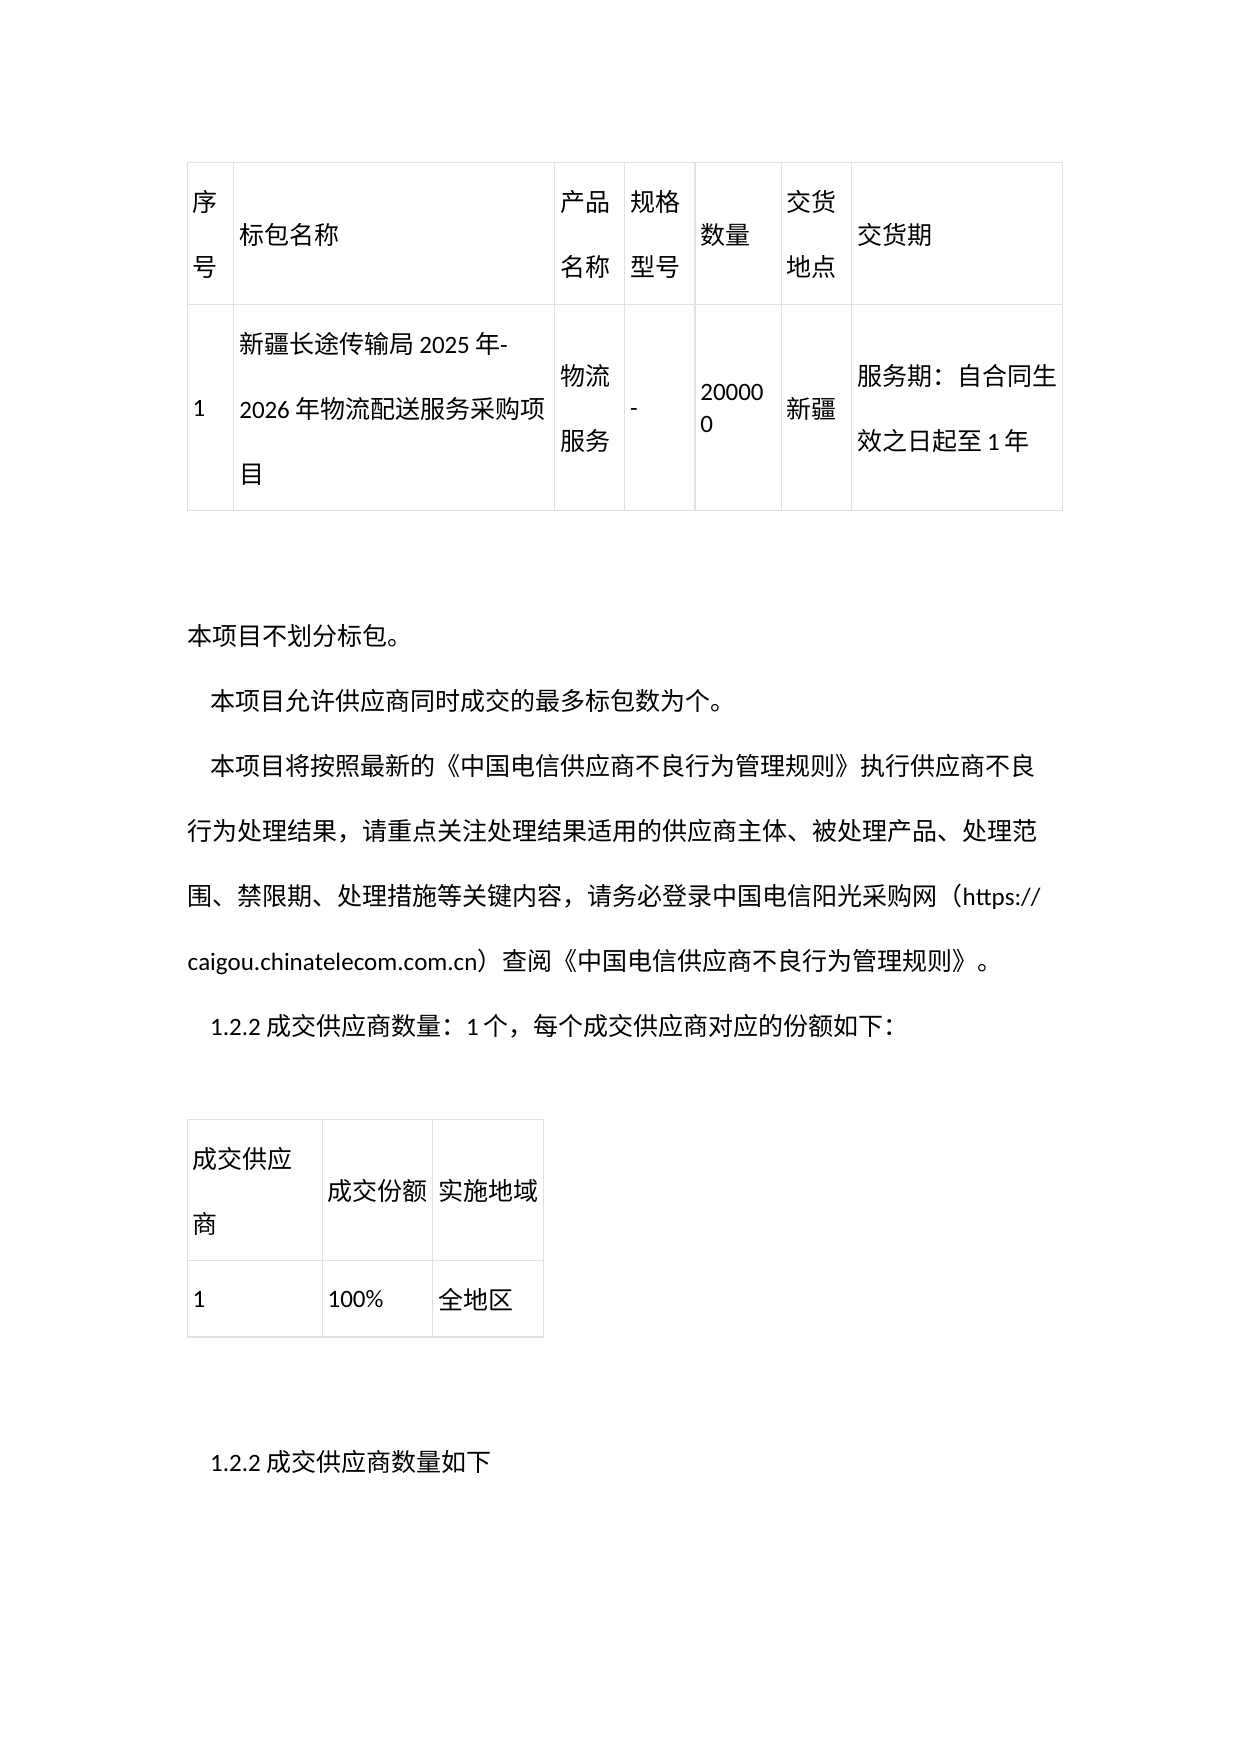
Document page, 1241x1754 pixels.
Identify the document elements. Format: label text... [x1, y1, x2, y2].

table_header 标包名称 [234, 163, 554, 303]
table_header 交货地点 [782, 163, 851, 303]
table_header 序号 [188, 163, 233, 303]
table_header 成交供应商 [188, 1120, 322, 1260]
table_cell 200000 [696, 305, 781, 510]
table_cell - [625, 305, 694, 510]
table_header 产品名称 [555, 163, 624, 303]
table_header 成交份额 [323, 1120, 432, 1260]
table_header 数量 [696, 163, 781, 303]
text 本项目不划分标包。 本项目允许供应商同时成交的最多标包数为个。 本项目将按照最新的《中国电信供应商不良行为管理规则》执行供应商不良行为处理结果，请重点关注处理结果适用的供应商主体、被处理产品、处理范围、禁限期、处理措施等关键内容，请务必登录中国电信阳光采购网（https://caigou.chinatelecom.com.cn）查阅《中国电信供应商不良行为管理规则》。 1.2.2成交供应商数量：1个，每个成交供应商对应的份额如下： [187, 602, 1053, 1089]
text 1.2.2成交供应商数量如下 [187, 1428, 1053, 1493]
table_cell 1 [188, 305, 233, 510]
table_cell 服务期：自合同生效之日起至1年 [852, 305, 1062, 510]
table_header 规格型号 [625, 163, 694, 303]
table_cell 100% [323, 1261, 432, 1336]
table_header 交货期 [852, 163, 1062, 303]
table_header 实施地域 [433, 1120, 543, 1260]
table_cell 新疆长途传输局2025年-2026年物流配送服务采购项目 [234, 305, 554, 510]
table_cell 全地区 [433, 1261, 543, 1336]
table_cell 新疆 [782, 305, 851, 510]
table_cell 物流服务 [555, 305, 624, 510]
table_cell 1 [188, 1261, 322, 1336]
